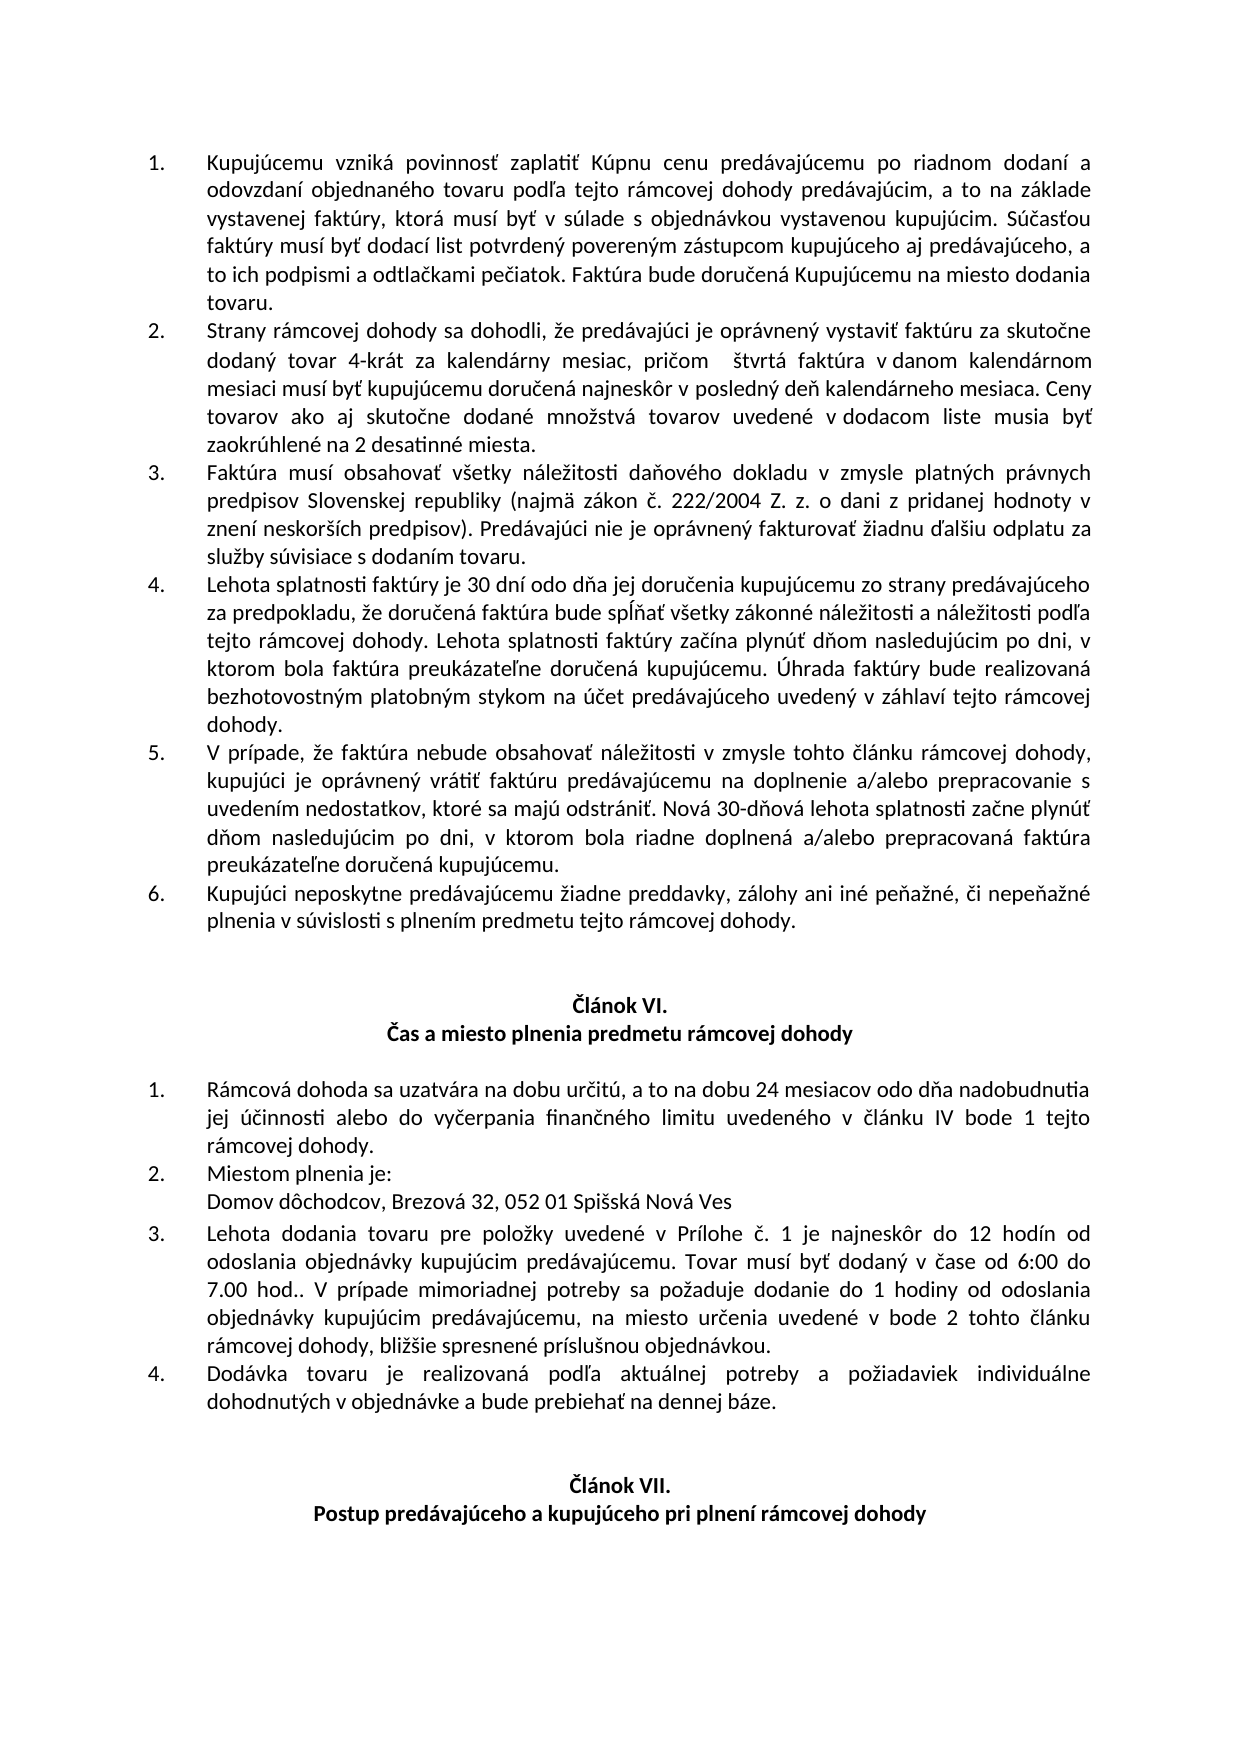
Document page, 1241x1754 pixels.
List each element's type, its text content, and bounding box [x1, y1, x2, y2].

text 4. Dodávka tovaru je realizovaná podľa aktuálnej potreby a požiadaviek individuálne dohodnutých v objednávke a bude prebiehať na dennej báze. [148, 1359, 1093, 1415]
text 6. Kupujúci neposkytne predávajúcemu žiadne preddavky, zálohy ani iné peňažné, či nepeňažné plnenia v súvislosti s plnením predmetu tejto rámcovej dohody. [148, 879, 1093, 935]
text 1. Rámcová dohoda sa uzatvára na dobu určitú, a to na dobu 24 mesiacov odo dňa nadobudnutia jej účinnosti alebo do vyčerpania finančného limitu uvedeného v článku IV bode 1 tejto rámcovej dohody. [148, 1075, 1093, 1159]
text 2. Miestom plnenia je: [148, 1159, 1093, 1187]
text 3. Faktúra musí obsahovať všetky náležitosti daňového dokladu v zmysle platných právnych predpisov Slovenskej republiky (najmä zákon č. 222/2004 Z. z. o dani z pridanej hodnoty v znení neskorších predpisov). Predávajúci nie je oprávnený fakturovať žiadnu ďalšiu odplatu za služby súvisiace s dodaním tovaru. [148, 458, 1093, 570]
text Domov dôchodcov, Brezová 32, 052 01 Spišská Nová Ves [207, 1187, 1093, 1215]
text 3. Lehota dodania tovaru pre položky uvedené v Prílohe č. 1 je najneskôr do 12 hodín od odoslania objednávky kupujúcim predávajúcemu. Tovar musí byť dodaný v čase od 6:00 do 7.00 hod.. V prípade mimoriadnej potreby sa požaduje dodanie do 1 hodiny od odoslania objednávky kupujúcim predávajúcemu, na miesto určenia uvedené v bode 2 tohto článku rámcovej dohody, bližšie spresnené príslušnou objednávkou. [148, 1219, 1093, 1359]
text Postup predávajúceho a kupujúceho pri plnení rámcovej dohody [148, 1499, 1093, 1527]
text Článok VII. [148, 1471, 1093, 1499]
text Článok VI. [148, 991, 1093, 1019]
text 1. Kupujúcemu vzniká povinnosť zaplatiť Kúpnu cenu predávajúcemu po riadnom dodaní a odovzdaní objednaného tovaru podľa tejto rámcovej dohody predávajúcim, a to na základe vystavenej faktúry, ktorá musí byť v súlade s objednávkou vystavenou kupujúcim. Súčasťou faktúry musí byť dodací list potvrdený povereným zástupcom kupujúceho aj predávajúceho, a to ich podpismi a odtlačkami pečiatok. Faktúra bude doručená Kupujúcemu na miesto dodania tovaru. [148, 148, 1093, 316]
text 2. Strany rámcovej dohody sa dohodli, že predávajúci je oprávnený vystaviť faktúru za skutočne dodaný tovar 4-krát za kalendárny mesiac, pričom štvrtá faktúra v danom kalendárnom mesiaci musí byť kupujúcemu doručená najneskôr v posledný deň kalendárneho mesiaca. Ceny tovarov ako aj skutočne dodané množstvá tovarov uvedené v dodacom liste musia byť zaokrúhlené na 2 desatinné miesta. [148, 316, 1093, 458]
text 4. Lehota splatnosti faktúry je 30 dní odo dňa jej doručenia kupujúcemu zo strany predávajúceho za predpokladu, že doručená faktúra bude spĺňať všetky zákonné náležitosti a náležitosti podľa tejto rámcovej dohody. Lehota splatnosti faktúry začína plynúť dňom nasledujúcim po dni, v ktorom bola faktúra preukázateľne doručená kupujúcemu. Úhrada faktúry bude realizovaná bezhotovostným platobným stykom na účet predávajúceho uvedený v záhlaví tejto rámcovej dohody. [148, 570, 1093, 738]
text Čas a miesto plnenia predmetu rámcovej dohody [148, 1019, 1093, 1047]
text 5. V prípade, že faktúra nebude obsahovať náležitosti v zmysle tohto článku rámcovej dohody, kupujúci je oprávnený vrátiť faktúru predávajúcemu na doplnenie a/alebo prepracovanie s uvedením nedostatkov, ktoré sa majú odstrániť. Nová 30-dňová lehota splatnosti začne plynúť dňom nasledujúcim po dni, v ktorom bola riadne doplnená a/alebo prepracovaná faktúra preukázateľne doručená kupujúcemu. [148, 738, 1093, 879]
